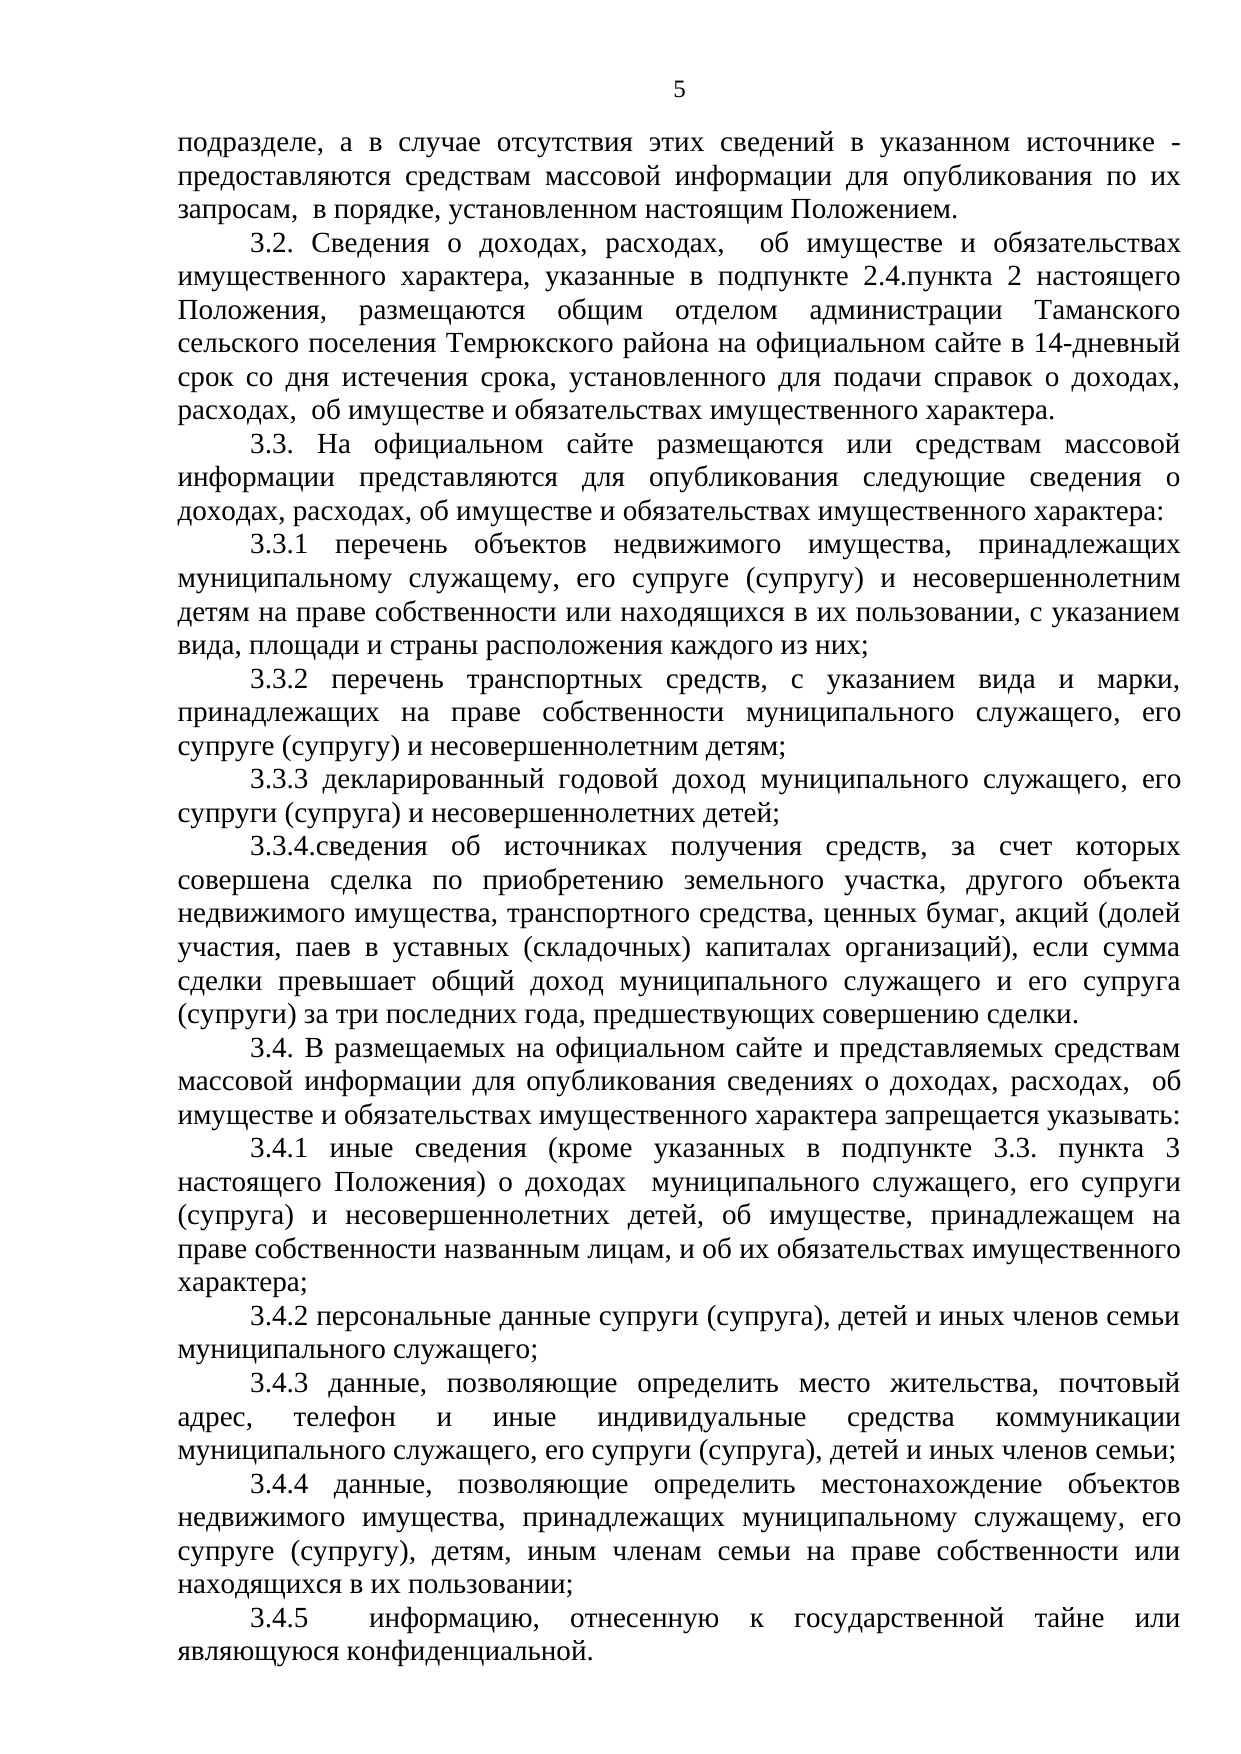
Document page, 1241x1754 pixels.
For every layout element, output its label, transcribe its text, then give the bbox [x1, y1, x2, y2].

text 3.3.3 декларированный годовой доход муниципального служащего, его супруги (супруга) и несовершеннолетних детей; [177, 761, 1181, 828]
text 3.4.4 данные, позволяющие определить местонахождение объектов недвижимого имущества, принадлежащих муниципальному служащему, его супруге (супругу), детям, иным членам семьи на праве собственности или находящихся в их пользовании; [177, 1466, 1181, 1600]
text 3.2. Сведения о доходах, расходах, об имуществе и обязательствах имущественного характера, указанные в подпункте 2.4.пункта 2 настоящего Положения, размещаются общим отделом администрации Таманского сельского поселения Темрюкского района на официальном сайте в 14-дневный срок со дня истечения срока, установленного для подачи справок о доходах, расходах, об имуществе и обязательствах имущественного характера. [177, 225, 1181, 426]
text 3.4.3 данные, позволяющие определить место жительства, почтовый адрес, телефон и иные индивидуальные средства коммуникации муниципального служащего, его супруги (супруга), детей и иных членов семьи; [177, 1365, 1181, 1466]
text 3.4.1 иные сведения (кроме указанных в подпункте 3.3. пункта 3 настоящего Положения) о доходах муниципального служащего, его супруги (супруга) и несовершеннолетних детей, об имуществе, принадлежащем на праве собственности названным лицам, и об их обязательствах имущественного характера; [177, 1130, 1181, 1298]
text 3.3.2 перечень транспортных средств, с указанием вида и марки, принадлежащих на праве собственности муниципального служащего, его супруге (супругу) и несовершеннолетним детям; [177, 661, 1181, 761]
text 3.3.4.сведения об источниках получения средств, за счет которых совершена сделка по приобретению земельного участка, другого объекта недвижимого имущества, транспортного средства, ценных бумаг, акций (долей участия, паев в уставных (складочных) капиталах организаций), если сумма сделки превышает общий доход муниципального служащего и его супруга (супруги) за три последних года, предшествующих совершению сделки. [177, 828, 1181, 1030]
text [177, 124, 1181, 225]
text 3.4. В размещаемых на официальном сайте и представляемых средствам массовой информации для опубликования сведениях о доходах, расходах, об имуществе и обязательствах имущественного характера запрещается указывать: [177, 1030, 1181, 1130]
text 3.4.2 персональные данные супруги (супруга), детей и иных членов семьи муниципального служащего; [177, 1298, 1181, 1365]
text 3.4.5 информацию, отнесенную к государственной тайне или являющуюся конфиденциальной. [177, 1600, 1181, 1667]
text 3.3.1 перечень объектов недвижимого имущества, принадлежащих муниципальному служащему, его супруге (супругу) и несовершеннолетним детям на праве собственности или находящихся в их пользовании, с указанием вида, площади и страны расположения каждого из них; [177, 527, 1181, 661]
text 3.3. На официальном сайте размещаются или средствам массовой информации представляются для опубликования следующие сведения о доходах, расходах, об имуществе и обязательствах имущественного характера: [177, 426, 1181, 527]
